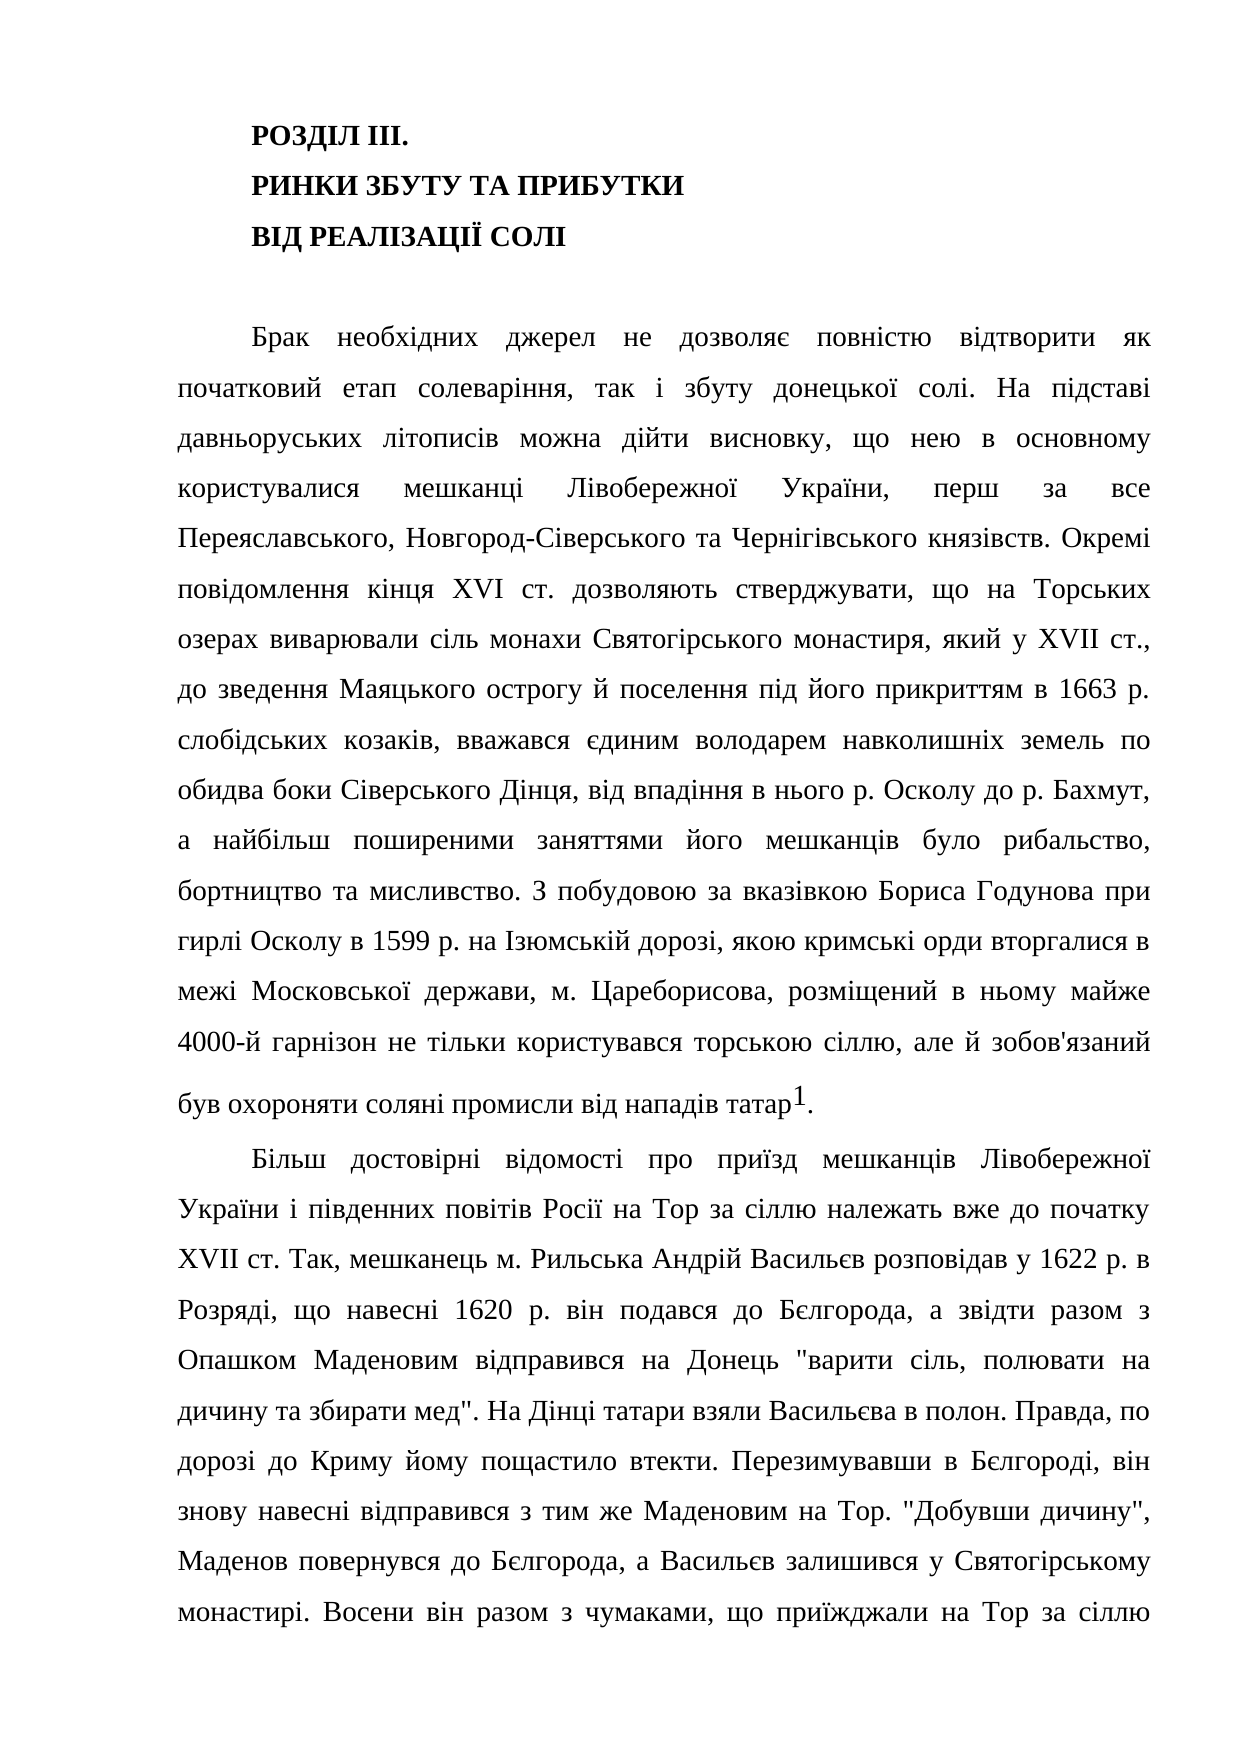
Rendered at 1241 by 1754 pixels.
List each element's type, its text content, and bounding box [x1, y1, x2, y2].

text РОЗДІЛ ІII. [177, 118, 1152, 152]
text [177, 1141, 1152, 1627]
text РИНКИ ЗБУТУ ТА ПРИБУТКИ [177, 168, 1152, 202]
text Брак необхідних джерел не дозволяє повністю відтворити як початковий етап солеваріння, так і збуту донецької солі. На підставі давньоруських літописів можна дійти висновку, що нею в основному користувалися мешканці Лівобережної України, перш за все Переяславського, Новгород-Сіверського та Чернігівського князівств. Окремі повідомлення кінця ХVІ ст. дозволяють стверджувати, що на Торських озерах виварювали сіль монахи Святогірського монастиря, який у ХVІІ ст., до зведення Маяцького острогу й поселення під його прикриттям в 1663 р. слобідських козаків, вважався єдиним володарем навколишніх земель по обидва боки Сіверського Дінця, від впадіння в нього р. Осколу до р. Бахмут, а найбільш поширеними заняттями його мешканців було рибальство, бортництво та мисливство. З побудовою за вказівкою Бориса Годунова при гирлі Осколу в 1599 р. на Ізюмській дорозі, якою кримські орди вторгалися в межі Московської держави, м. Цареборисова, розміщений в ньому майже 4000-й гарнізон не тільки користувався торською сіллю, але й зобов'язаний був охороняти соляні промисли від нападів татар1. [177, 319, 1152, 1120]
text ВІД РЕАЛІЗАЦІЇ СОЛІ [177, 219, 1152, 252]
